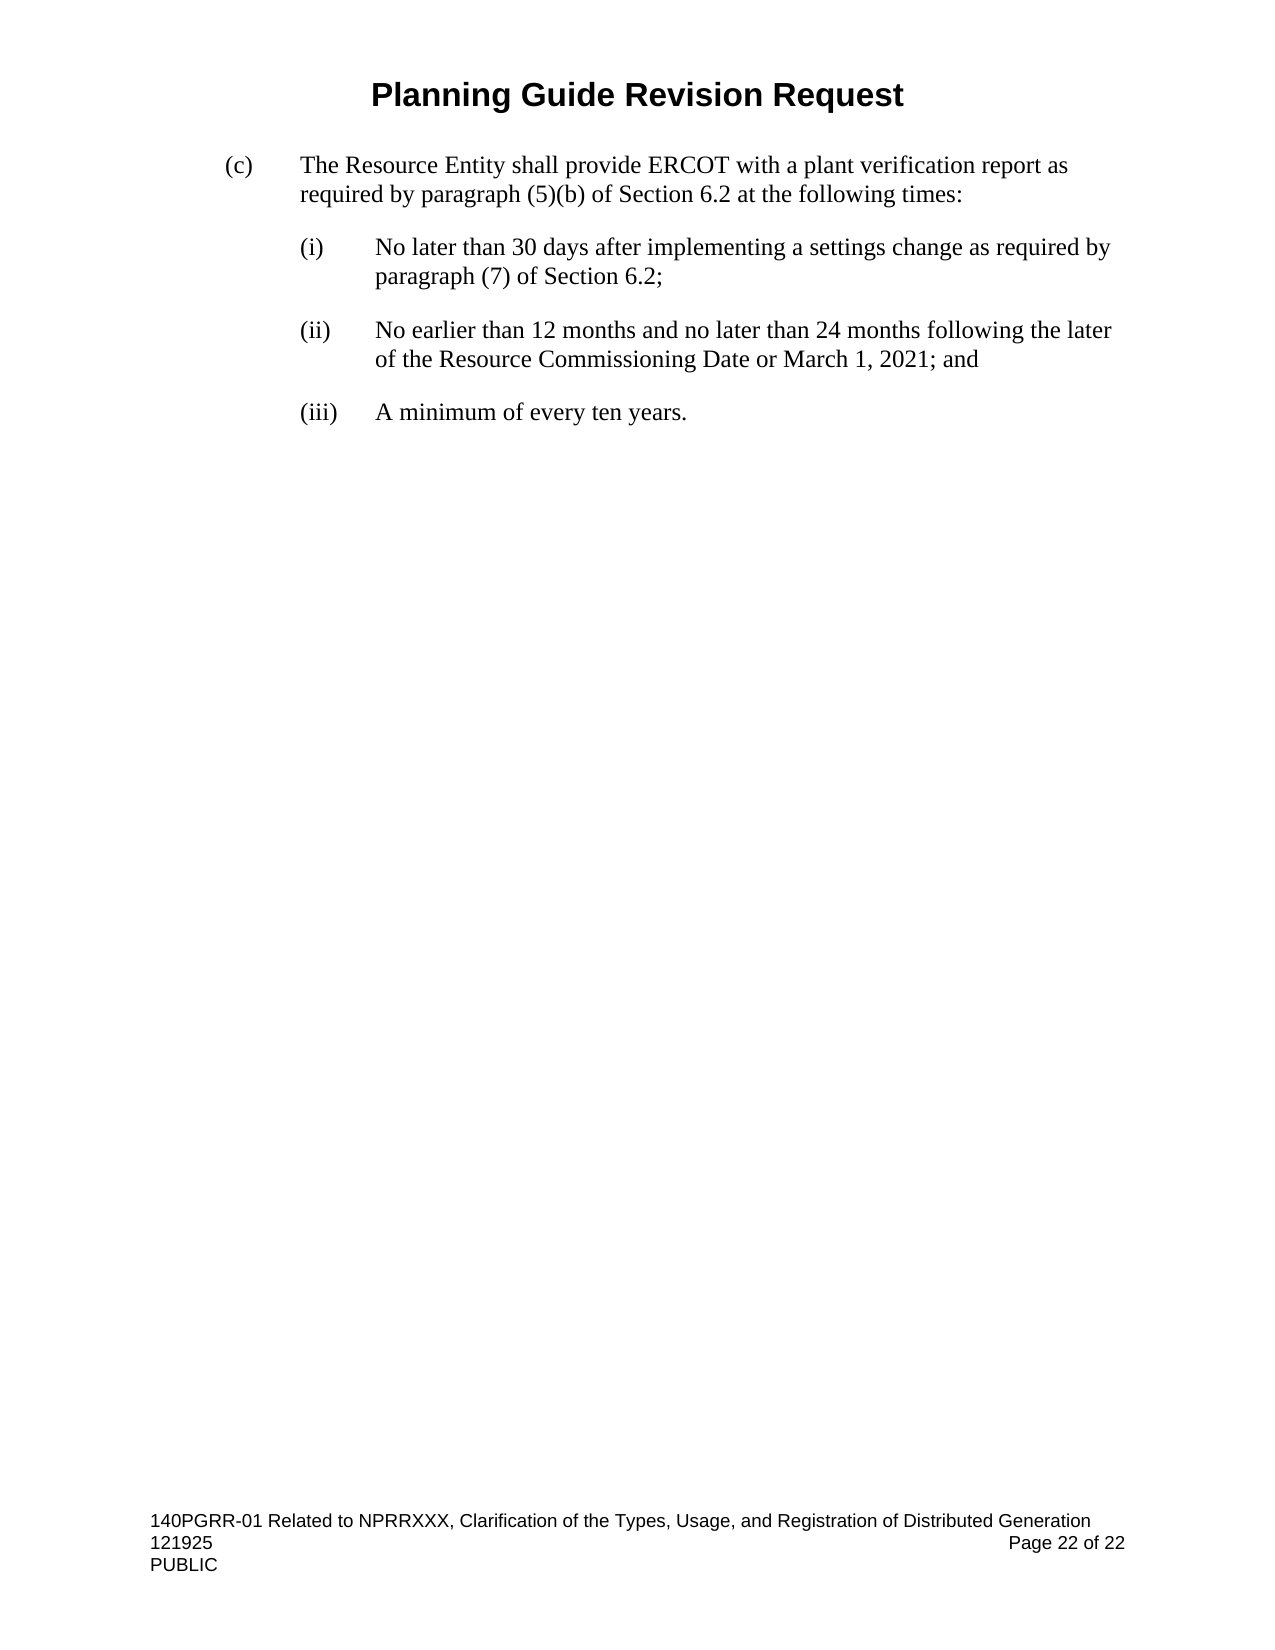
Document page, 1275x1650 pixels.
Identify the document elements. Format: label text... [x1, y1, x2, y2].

text (i) No later than 30 days after implementing a settings change as required by paragraph (7) of Section 6.2; [300, 232, 1125, 290]
text (c) The Resource Entity shall provide ERCOT with a plant verification report as required by paragraph (5)(b) of Section 6.2 at the following times: [225, 150, 1125, 207]
text (ii) No earlier than 12 months and no later than 24 months following the later of the Resource Commissioning Date or March 1, 2021; and [300, 315, 1125, 372]
text (iii) A minimum of every ten years. [300, 397, 1125, 426]
